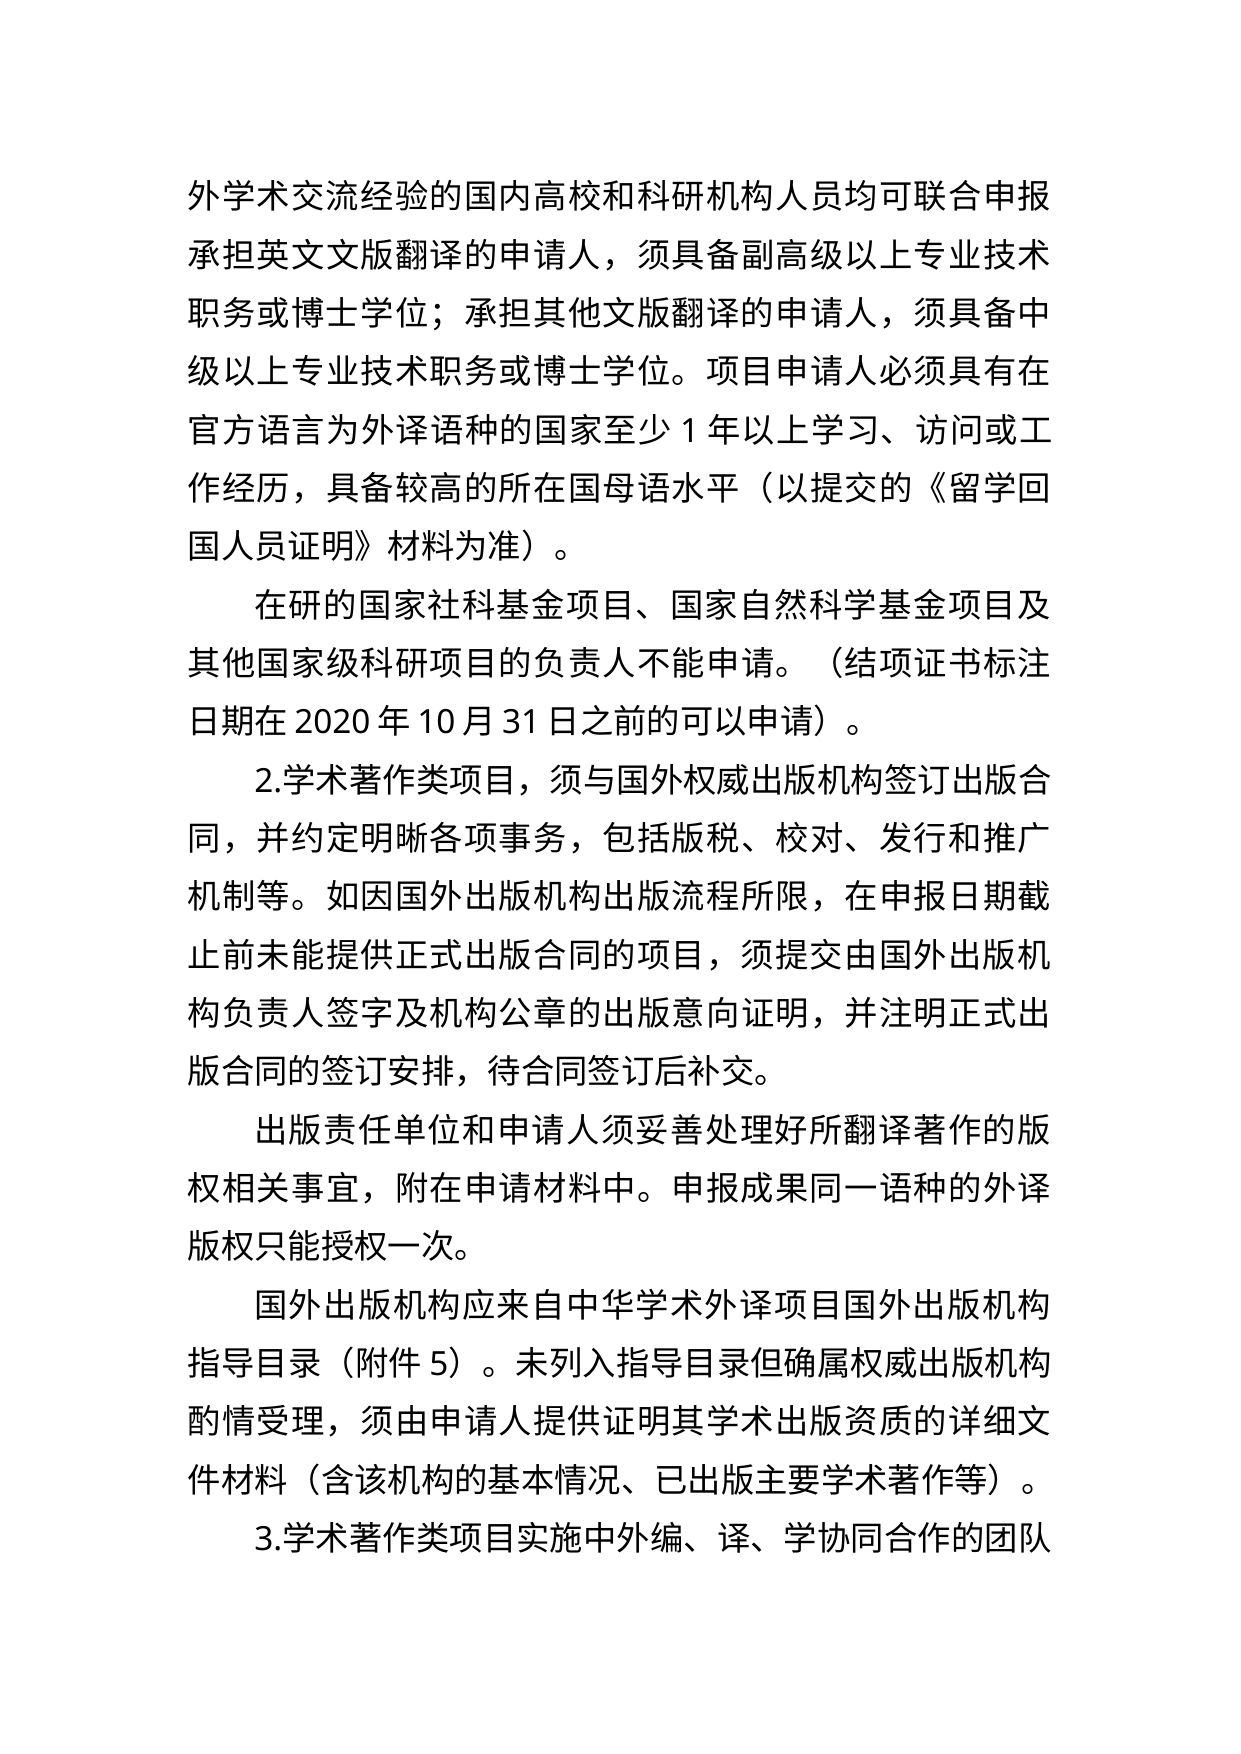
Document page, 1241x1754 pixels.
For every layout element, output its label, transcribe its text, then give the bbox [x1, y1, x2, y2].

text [187, 162, 1053, 570]
text 在研的国家社科基金项目、国家自然科学基金项目及其他国家级科研项目的负责人不能申请。（结项证书标注日期在2020年10月31日之前的可以申请）。 [187, 570, 1053, 745]
text 2.学术著作类项目，须与国外权威出版机构签订出版合同，并约定明晰各项事务，包括版税、校对、发行和推广机制等。如因国外出版机构出版流程所限，在申报日期截止前未能提供正式出版合同的项目，须提交由国外出版机构负责人签字及机构公章的出版意向证明，并注明正式出版合同的签订安排，待合同签订后补交。 [187, 745, 1053, 1095]
text 国外出版机构应来自中华学术外译项目国外出版机构指导目录（附件5）。未列入指导目录但确属权威出版机构酌情受理，须由申请人提供证明其学术出版资质的详细文件材料（含该机构的基本情况、已出版主要学术著作等）。 [187, 1270, 1053, 1504]
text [187, 1504, 1053, 1562]
text 出版责任单位和申请人须妥善处理好所翻译著作的版权相关事宜，附在申请材料中。申报成果同一语种的外译版权只能授权一次。 [187, 1095, 1053, 1270]
